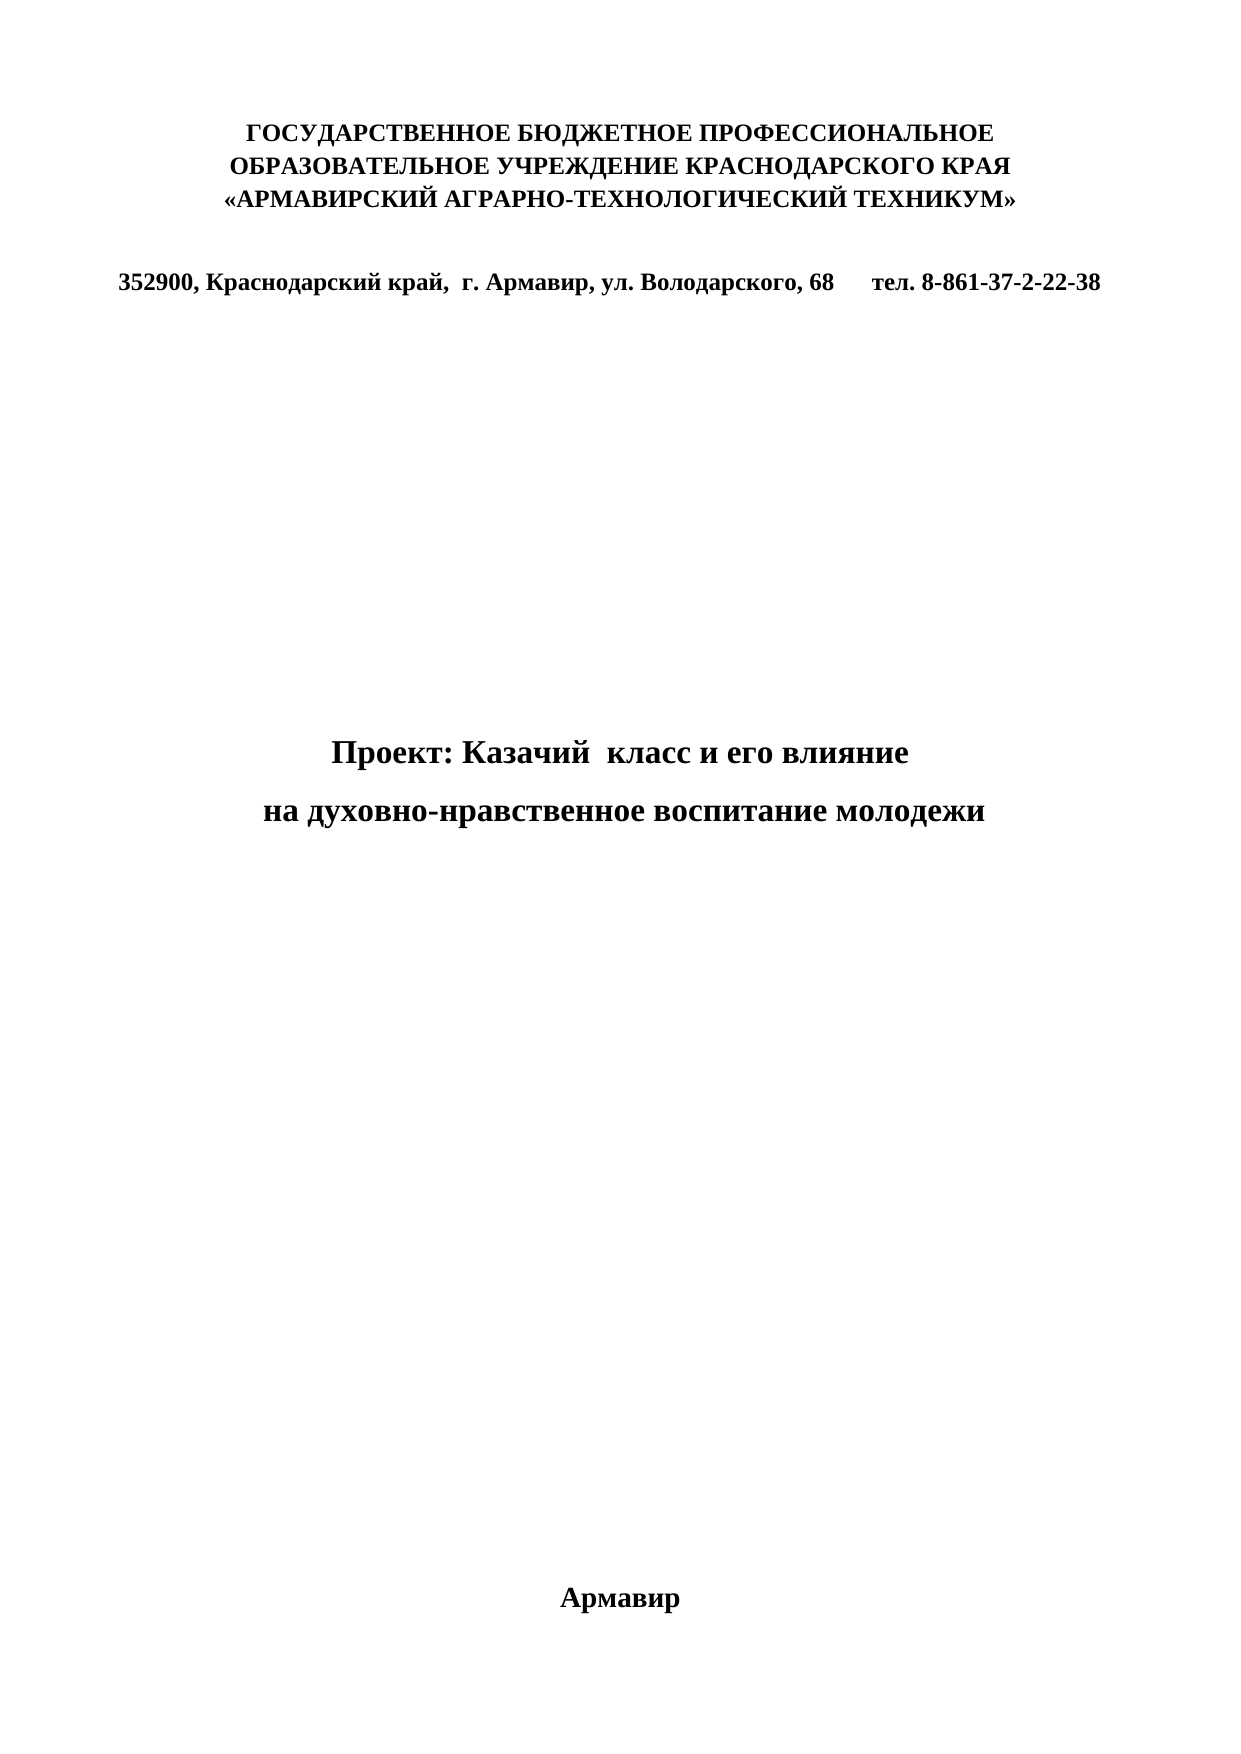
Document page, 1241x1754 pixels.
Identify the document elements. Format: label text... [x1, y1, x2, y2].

text ГОСУДАРСТВЕННОЕ БЮДЖЕТНОЕ ПРОФЕССИОНАЛЬНОЕ ОБРАЗОВАТЕЛЬНОЕ УЧРЕЖДЕНИЕ КРАСНОДАРСКОГО КРАЯ [118, 118, 1122, 180]
text на духовно-нравственное воспитание молодежи [118, 790, 1122, 828]
text Армавир [118, 1580, 1122, 1613]
text Проект: Казачий класс и его влияние [118, 732, 1122, 771]
text «АРМАВИРСКИЙ АГРАРНО-ТЕХНОЛОГИЧЕСКИЙ ТЕХНИКУМ» [118, 184, 1122, 213]
text 352900, Краснодарский край, г. Армавир, ул. Володарского, 68 тел. 8-861-37-2-22-38 [118, 267, 1122, 296]
